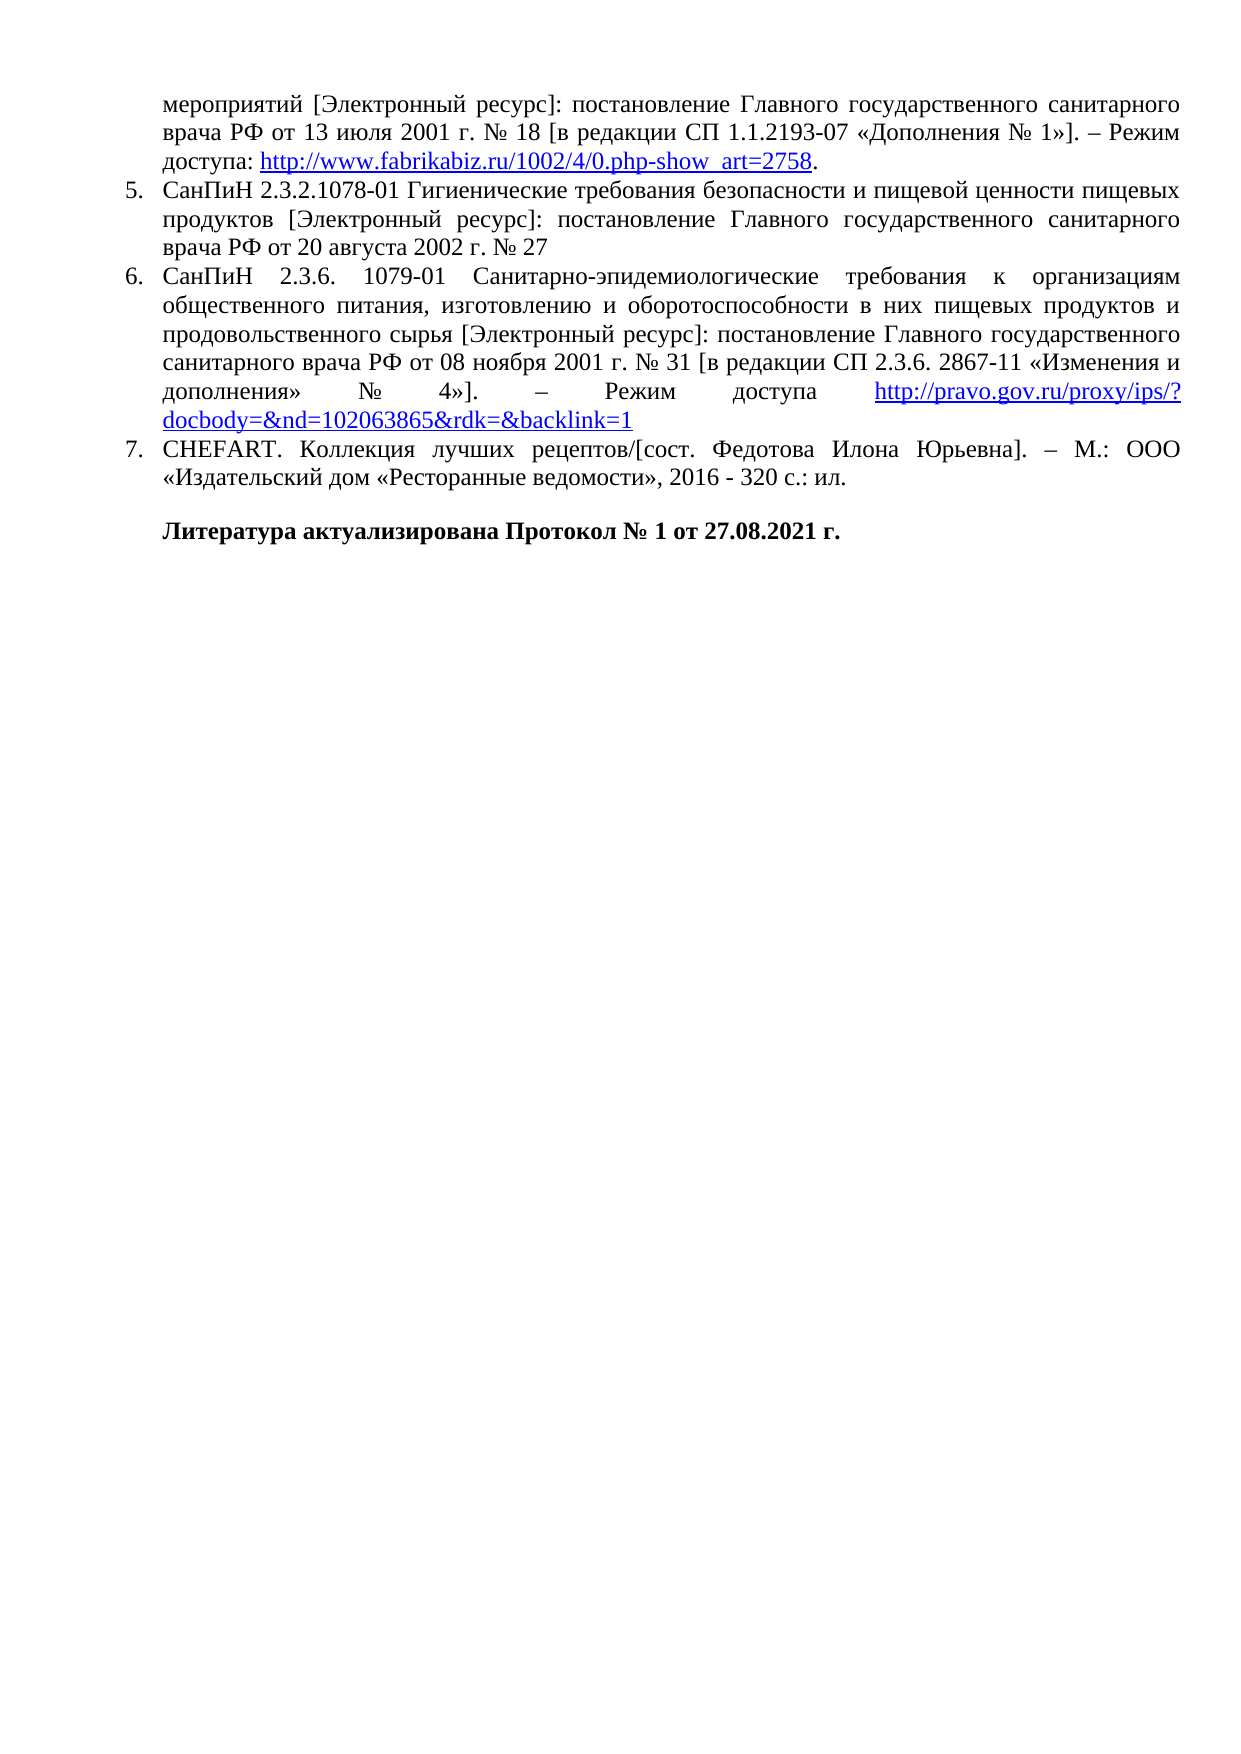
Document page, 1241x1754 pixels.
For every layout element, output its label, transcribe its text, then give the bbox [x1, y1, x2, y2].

list СанПиН 2.3.6. 1079-01 Санитарно-эпидемиологические требования к организациям общественного питания, изготовлению и оборотоспособности в них пищевых продуктов и продовольственного сырья [Электронный ресурс]: постановление Главного государственного санитарного врача РФ от 08 ноября 2001 г. № 31 [в редакции СП 2.3.6. 2867-11 «Изменения и дополнения» № 4»]. – Режим доступа http://pravo.gov.ru/proxy/ips/?docbody=&nd=102063865&rdk=&backlink=1 [125, 261, 1181, 434]
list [125, 89, 1181, 175]
list СанПиН 2.3.2.1078-01 Гигиенические требования безопасности и пищевой ценности пищевых продуктов [Электронный ресурс]: постановление Главного государственного санитарного врача РФ от 20 августа 2002 г. № 27 [125, 175, 1181, 261]
text Литература актуализирована Протокол № 1 от 27.08.2021 г. [162, 516, 1181, 545]
list CHEFART. Коллекция лучших рецептов/[сост. Федотова Илона Юрьевна]. – М.: ООО «Издательский дом «Ресторанные ведомости», 2016 - 320 с.: ил. [125, 434, 1181, 491]
